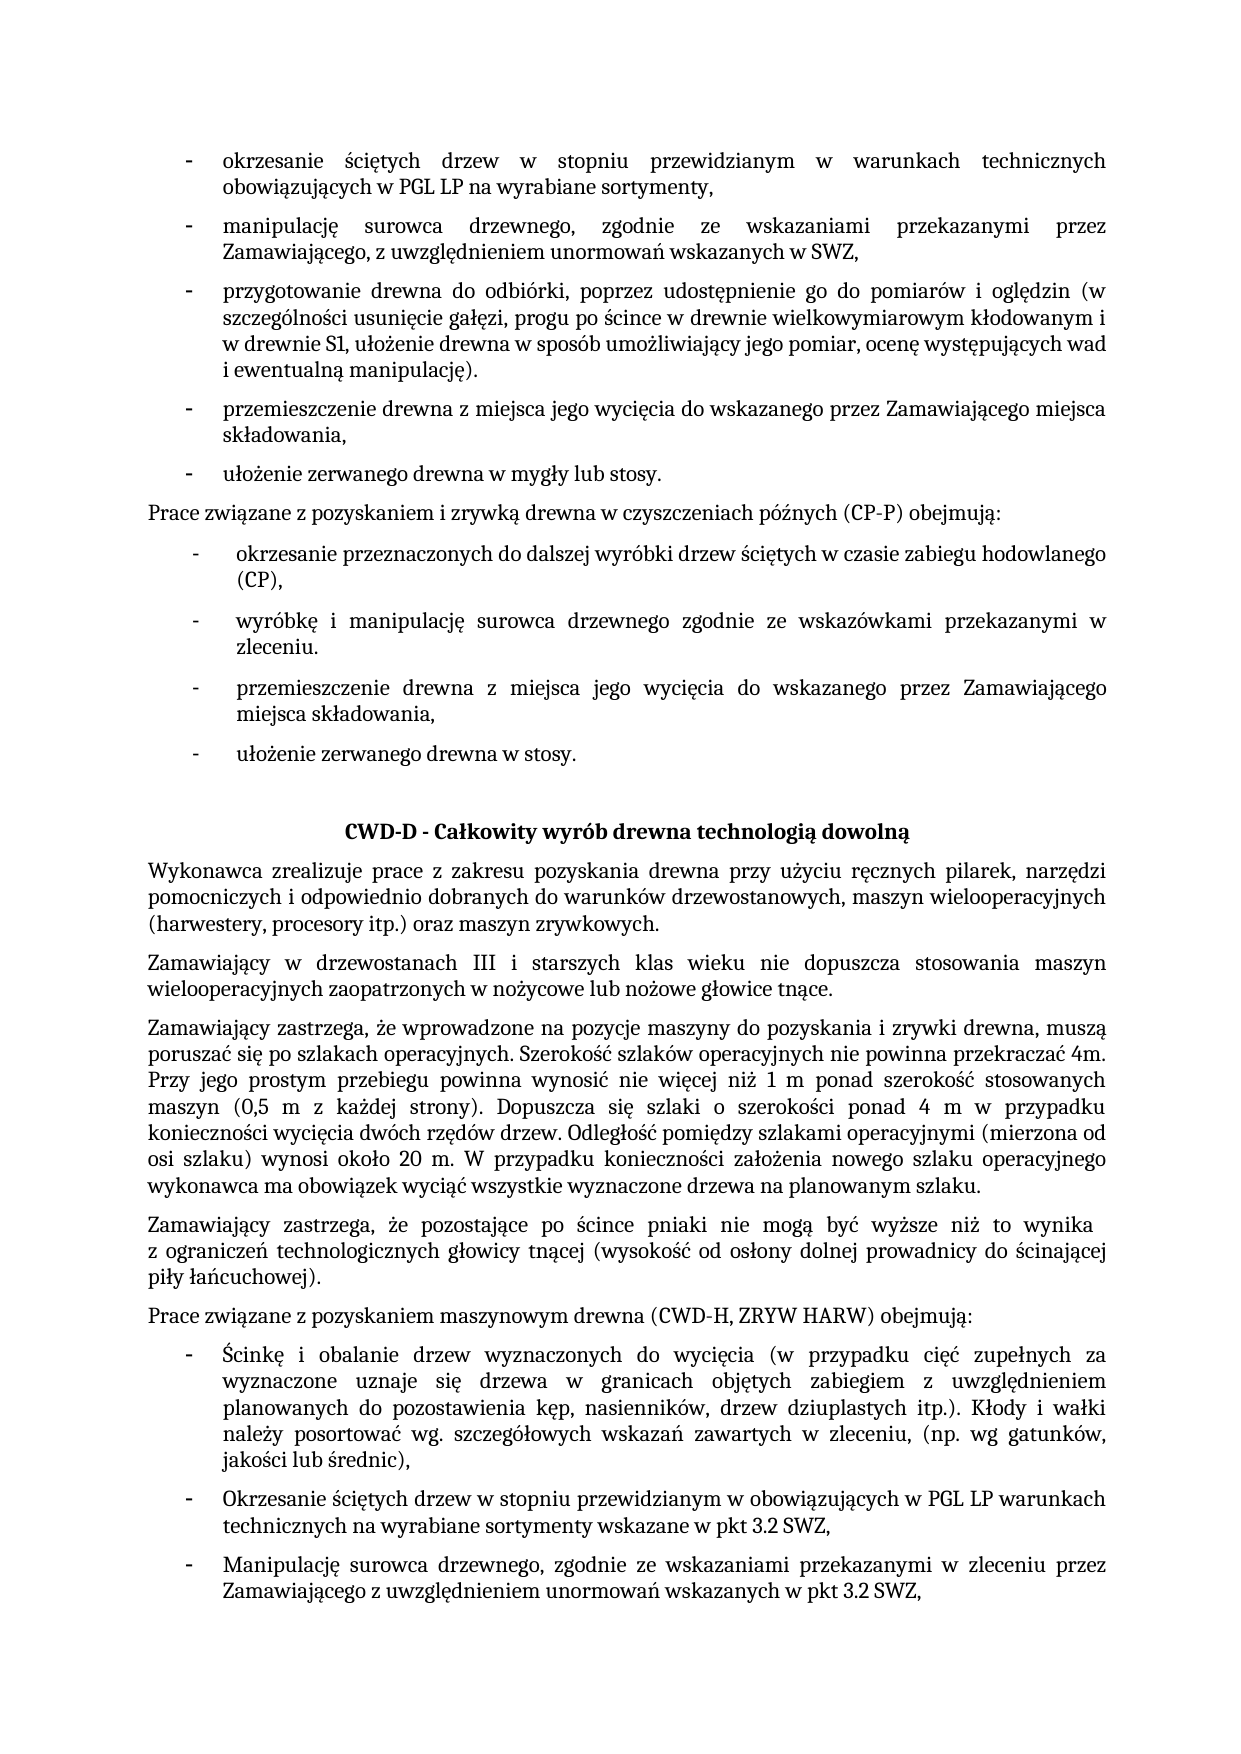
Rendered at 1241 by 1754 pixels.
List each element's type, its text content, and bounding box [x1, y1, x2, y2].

list manipulację surowca drzewnego, zgodnie ze wskazaniami przekazanymi przez Zamawiającego, z uwzględnieniem unormowań wskazanych w SWZ, [185, 213, 1107, 266]
text Zamawiający zastrzega, że wprowadzone na pozycje maszyny do pozyskania i zrywki drewna, muszą poruszać się po szlakach operacyjnych. Szerokość szlaków operacyjnych nie powinna przekraczać 4m. Przy jego prostym przebiegu powinna wynosić nie więcej niż 1 m ponad szerokość stosowanych maszyn (0,5 m z każdej strony). Dopuszcza się szlaki o szerokości ponad 4 m w przypadku konieczności wycięcia dwóch rzędów drzew. Odległość pomiędzy szlakami operacyjnymi (mierzona od osi szlaku) wynosi około 20 m. W przypadku konieczności założenia nowego szlaku operacyjnego wykonawca ma obowiązek wyciąć wszystkie wyznaczone drzewa na planowanym szlaku. [148, 1014, 1107, 1199]
list przemieszczenie drewna z miejsca jego wycięcia do wskazanego przez Zamawiającego miejsca składowania, [185, 396, 1107, 449]
list Okrzesanie ściętych drzew w stopniu przewidzianym w obowiązujących w PGL LP warunkach technicznych na wyrabiane sortymenty wskazane w pkt 3.2 SWZ, [185, 1486, 1107, 1539]
text Wykonawca zrealizuje prace z zakresu pozyskania drewna przy użyciu ręcznych pilarek, narzędzi pomocniczych i odpowiednio dobranych do warunków drzewostanowych, maszyn wielooperacyjnych (harwestery, procesory itp.) oraz maszyn zrywkowych. [148, 858, 1107, 937]
list przygotowanie drewna do odbiórki, poprzez udostępnienie go do pomiarów i oględzin (w szczególności usunięcie gałęzi, progu po ścince w drewnie wielkowymiarowym kłodowanym i w drewnie S1, ułożenie drewna w sposób umożliwiający jego pomiar, ocenę występujących wad i ewentualną manipulację). [185, 278, 1107, 383]
list Ścinkę i obalanie drzew wyznaczonych do wycięcia (w przypadku cięć zupełnych za wyznaczone uznaje się drzewa w granicach objętych zabiegiem z uwzględnieniem planowanych do pozostawienia kęp, nasienników, drzew dziuplastych itp.). Kłody i wałki należy posortować wg. szczegółowych wskazań zawartych w zleceniu, (np. wg gatunków, jakości lub średnic), [185, 1342, 1107, 1474]
text Prace związane z pozyskaniem maszynowym drewna (CWD-H, ZRYW HARW) obejmują: [148, 1303, 1107, 1329]
list Manipulację surowca drzewnego, zgodnie ze wskazaniami przekazanymi w zleceniu przez Zamawiającego z uwzględnieniem unormowań wskazanych w pkt 3.2 SWZ, [185, 1551, 1107, 1604]
text Zamawiający zastrzega, że pozostające po ścince pniaki nie mogą być wyższe niż to wynika z ograniczeń technologicznych głowicy tnącej (wysokość od osłony dolnej prowadnicy do ścinającej piły łańcuchowej). [148, 1211, 1107, 1291]
text Prace związane z pozyskaniem i zrywką drewna w czyszczeniach późnych (CP-P) obejmują: [148, 500, 1107, 526]
text CWD-D - Całkowity wyrób drewna technologią dowolną [148, 819, 1107, 845]
list wyróbkę i manipulację surowca drzewnego zgodnie ze wskazówkami przekazanymi w zleceniu. [192, 606, 1107, 660]
list przemieszczenie drewna z miejsca jego wycięcia do wskazanego przez Zamawiającego miejsca składowania, [192, 673, 1107, 727]
list ułożenie zerwanego drewna w stosy. [192, 739, 1107, 767]
list okrzesanie przeznaczonych do dalszej wyróbki drzew ściętych w czasie zabiegu hodowlanego (CP), [192, 539, 1107, 593]
text Zamawiający w drzewostanach III i starszych klas wieku nie dopuszcza stosowania maszyn wielooperacyjnych zaopatrzonych w nożycowe lub nożowe głowice tnące. [148, 949, 1107, 1002]
list okrzesanie ściętych drzew w stopniu przewidzianym w warunkach technicznych obowiązujących w PGL LP na wyrabiane sortymenty, [185, 148, 1107, 200]
list ułożenie zerwanego drewna w mygły lub stosy. [185, 461, 1107, 487]
